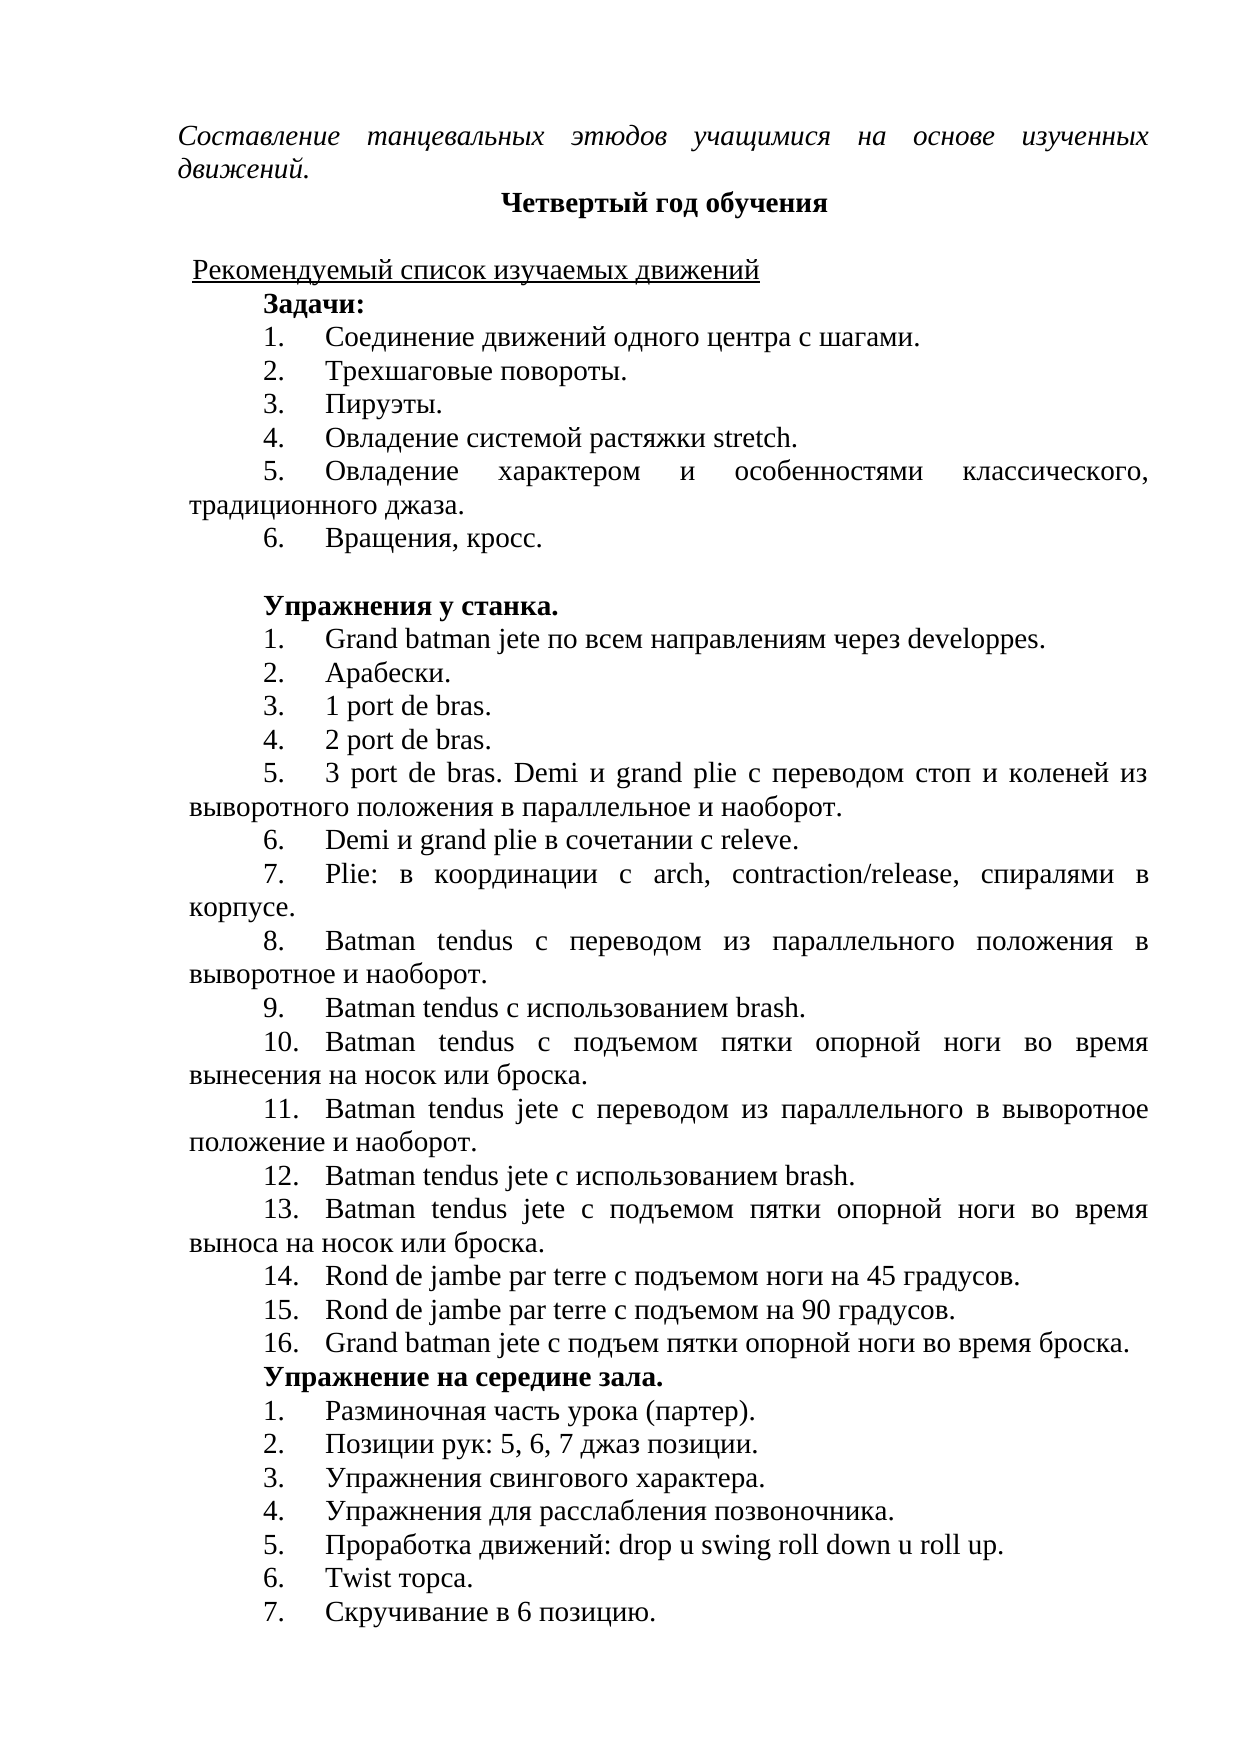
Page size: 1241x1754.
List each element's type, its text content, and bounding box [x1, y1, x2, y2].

list Batman tendus с переводом из параллельного положения в выворотное и наоборот. [189, 923, 1149, 990]
text Упражнение на середине зала. [189, 1359, 1149, 1393]
list Batman tendus jete с переводом из параллельного в выворотное положение и наоборот. [189, 1091, 1149, 1158]
list Упражнения для расслабления позвоночника. [189, 1493, 1149, 1527]
list Batman tendus с подъемом пятки опорной ноги во время вынесения на носок или броска. [189, 1024, 1149, 1091]
list Овладение характером и особенностями классического, традиционного джаза. [189, 453, 1149, 521]
text Упражнения у станка. [189, 588, 1149, 621]
list Plie: в координации с arch, сontraction/release, спиралями в корпусе. [189, 856, 1149, 923]
list Twist торса. [189, 1560, 1149, 1594]
list 2 port de bras. [189, 722, 1149, 755]
list Позиции рук: 5, 6, 7 джаз позиции. [189, 1426, 1149, 1460]
list Вращения, кросс. [189, 521, 1149, 554]
list Овладение системой растяжки stretch. [189, 420, 1149, 453]
text Четвертый год обучения [177, 185, 1152, 219]
list Grand batman jete c подъем пятки опорной ноги во время броска. [189, 1326, 1149, 1359]
list Пируэты. [189, 386, 1149, 420]
list Упражнения свингового характера. [189, 1460, 1149, 1493]
list Скручивание в 6 позицию. [189, 1594, 1149, 1627]
list Grand batman jete по всем направлениям через developpes. [189, 621, 1149, 655]
list 3 port de bras. Demi и grand plie с переводом стоп и коленей из выворотного положения в параллельное и наоборот. [189, 755, 1149, 822]
list Соединение движений одного центра с шагами. [189, 319, 1149, 353]
list Batman tendus с использованием brash. [189, 990, 1149, 1024]
list Арабески. [189, 655, 1149, 688]
list Batman tendus jete с подъемом пятки опорной ноги во время выноса на носок или броска. [189, 1191, 1149, 1258]
text Составление танцевальных этюдов учащимися на основе изученных движений. [177, 118, 1149, 185]
list Rond de jambe par terre с подъемом ноги на 45 градусов. [189, 1258, 1149, 1292]
list Проработка движений: drop u swing roll down u roll up. [189, 1527, 1149, 1560]
list Demi и grand plie в сочетании с releve. [189, 822, 1149, 856]
list Рекомендуемый список изучаемых движений [192, 252, 1152, 286]
list Batman tendus jete с использованием brash. [189, 1158, 1149, 1191]
list 1 port de bras. [189, 688, 1149, 722]
list Разминочная часть урока (партер). [189, 1393, 1149, 1426]
text Задачи: [189, 286, 1149, 319]
list Трехшаговые повороты. [189, 353, 1149, 386]
list Rond de jambe par terre с подъемом на 90 градусов. [189, 1292, 1149, 1326]
